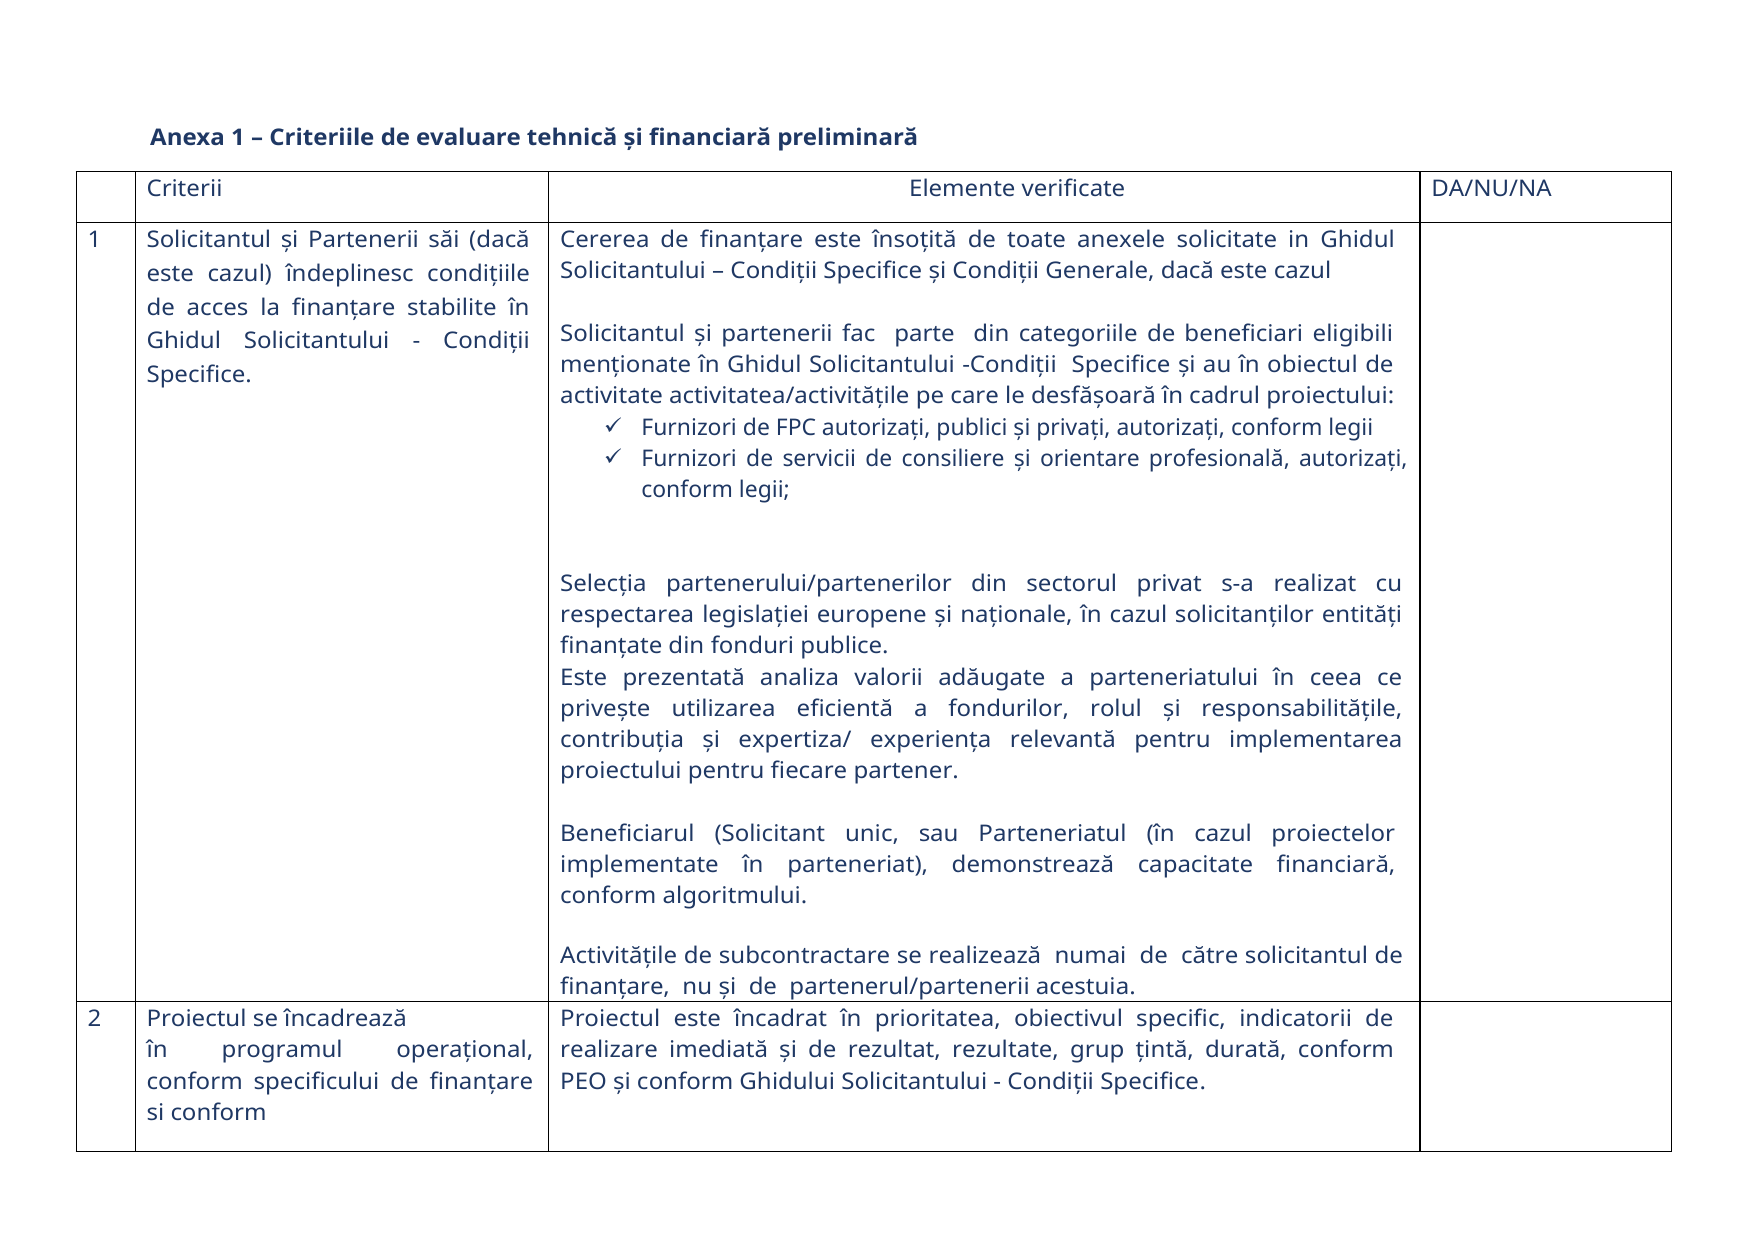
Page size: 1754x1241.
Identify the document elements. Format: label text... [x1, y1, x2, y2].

table_cell 1 [77, 223, 135, 1001]
table_cell 2 [77, 1002, 135, 1151]
table_header [77, 172, 135, 222]
table_header Elemente verificate [549, 172, 1419, 222]
table_header DA/NU/NA [1421, 172, 1671, 222]
table_cell [1421, 1002, 1671, 1151]
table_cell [136, 1002, 548, 1151]
table_header Criterii [136, 172, 548, 222]
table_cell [549, 1002, 1419, 1151]
table_cell [1421, 223, 1671, 1001]
table_cell Solicitantul și Partenerii săi (dacă este cazul) îndeplinesc condițiile de acces la finanțare stabilite în Ghidul Solicitantului - Condiții Specifice. [136, 223, 548, 1001]
table_cell Cererea de finanțare este însoțită de toate anexele solicitate in Ghidul Solicitantului – Condiții Specifice și Condiții Generale, dacă este cazul Solicitantul și partenerii fac parte din categoriile de beneficiari eligibili menționate în Ghidul Solicitantului -Condiții Specifice și au în obiectul de activitate activitatea/activitățile pe care le desfășoară în cadrul proiectului: Furnizori de FPC autorizați, publici și privați, autorizați, conform legii Furnizori de servicii de consiliere și orientare profesională, autorizați, conform legii; Selecția partenerului/partenerilor din sectorul privat s-a realizat cu respectarea legislației europene și naționale, în cazul solicitanților entități finanțate din fonduri publice. Este prezentată analiza valorii adăugate a parteneriatului în ceea ce privește utilizarea eficientă a fondurilor, rolul și responsabilitățile, contribuția și expertiza/ experiența relevantă pentru implementarea proiectului pentru fiecare partener. Beneficiarul (Solicitant unic, sau Parteneriatul (în cazul proiectelor implementate în parteneriat), demonstrează capacitate financiară, conform algoritmului. Activitățile de subcontractare se realizează numai de către solicitantul de finanțare, nu şi de partenerul/partenerii acestuia. [549, 223, 1419, 1001]
text Anexa 1 – Criteriile de evaluare tehnică și financiară preliminară [150, 121, 1604, 152]
